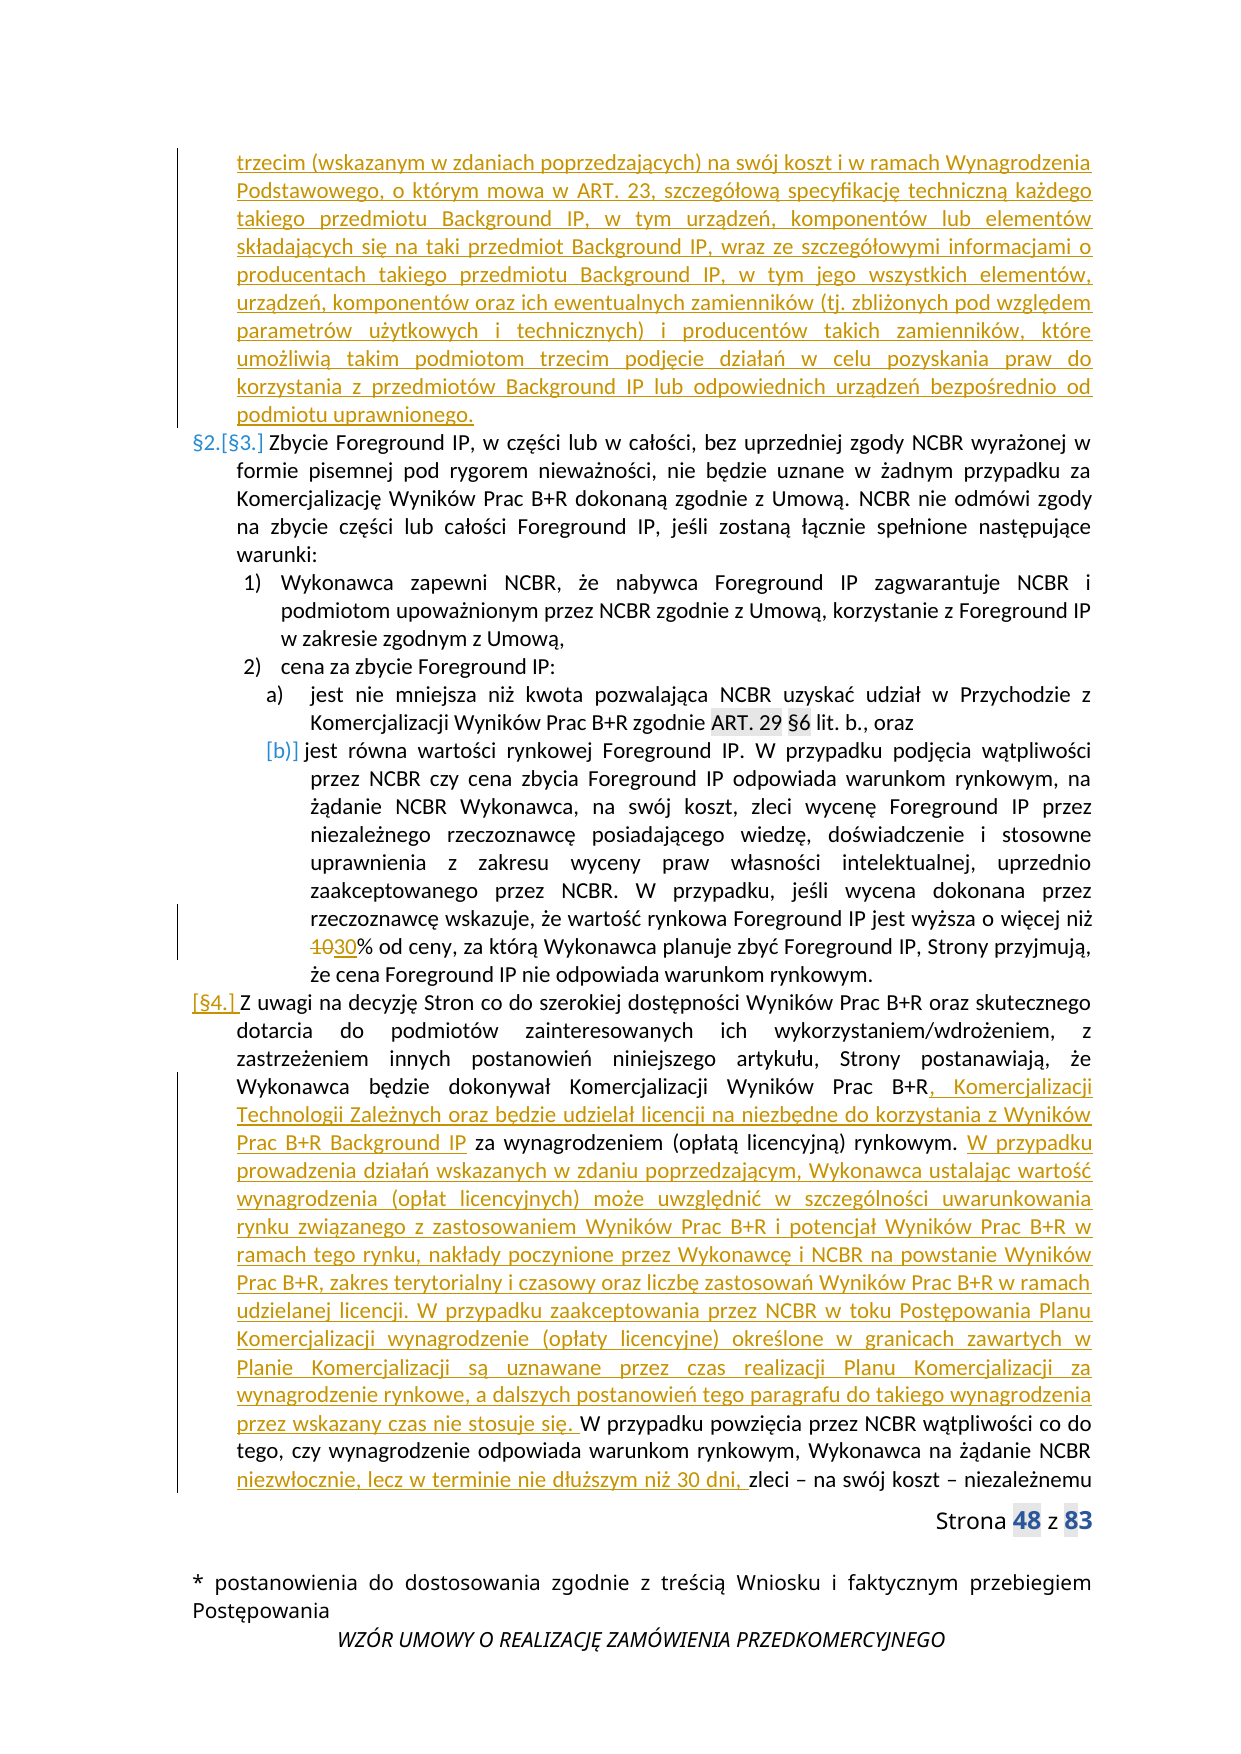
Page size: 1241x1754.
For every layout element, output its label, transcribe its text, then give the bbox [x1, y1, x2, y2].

list jest równa wartości rynkowej Foreground IP. W przypadku podjęcia wątpliwości przez NCBR czy cena zbycia Foreground IP odpowiada warunkom rynkowym, na żądanie NCBR Wykonawca, na swój koszt, zleci wycenę Foreground IP przez niezależnego rzeczoznawcę posiadającego wiedzę, doświadczenie i stosowne uprawnienia z zakresu wyceny praw własności intelektualnej, uprzednio zaakceptowanego przez NCBR. W przypadku, jeśli wycena dokonana przez rzeczoznawcę wskazuje, że wartość rynkowa Foreground IP jest wyższa o więcej niż % od ceny, za którą Wykonawca planuje zbyć Foreground IP, Strony przyjmują, że cena Foreground IP nie odpowiada warunkom rynkowym. [266, 736, 1093, 988]
list Zbycie Foreground IP, w części lub w całości, bez uprzedniej zgody NCBR wyrażonej w formie pisemnej pod rygorem nieważności, nie będzie uznane w żadnym przypadku za Komercjalizację Wyników Prac B+R dokonaną zgodnie z Umową. NCBR nie odmówi zgody na zbycie części lub całości Foreground IP, jeśli zostaną łącznie spełnione następujące warunki: [192, 428, 1093, 568]
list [192, 988, 1093, 1493]
list Wykonawca zapewni NCBR, że nabywca Foreground IP zagwarantuje NCBR i podmiotom upoważnionym przez NCBR zgodnie z Umową, korzystanie z Foreground IP w zakresie zgodnym z Umową, [243, 568, 1093, 652]
list cena za zbycie Foreground IP: [243, 652, 1093, 680]
list jest nie mniejsza niż kwota pozwalająca NCBR uzyskać udział w Przychodzie z Komercjalizacji Wyników Prac B+R zgodnie ART. 29 §6 lit. b., oraz [266, 680, 1093, 736]
